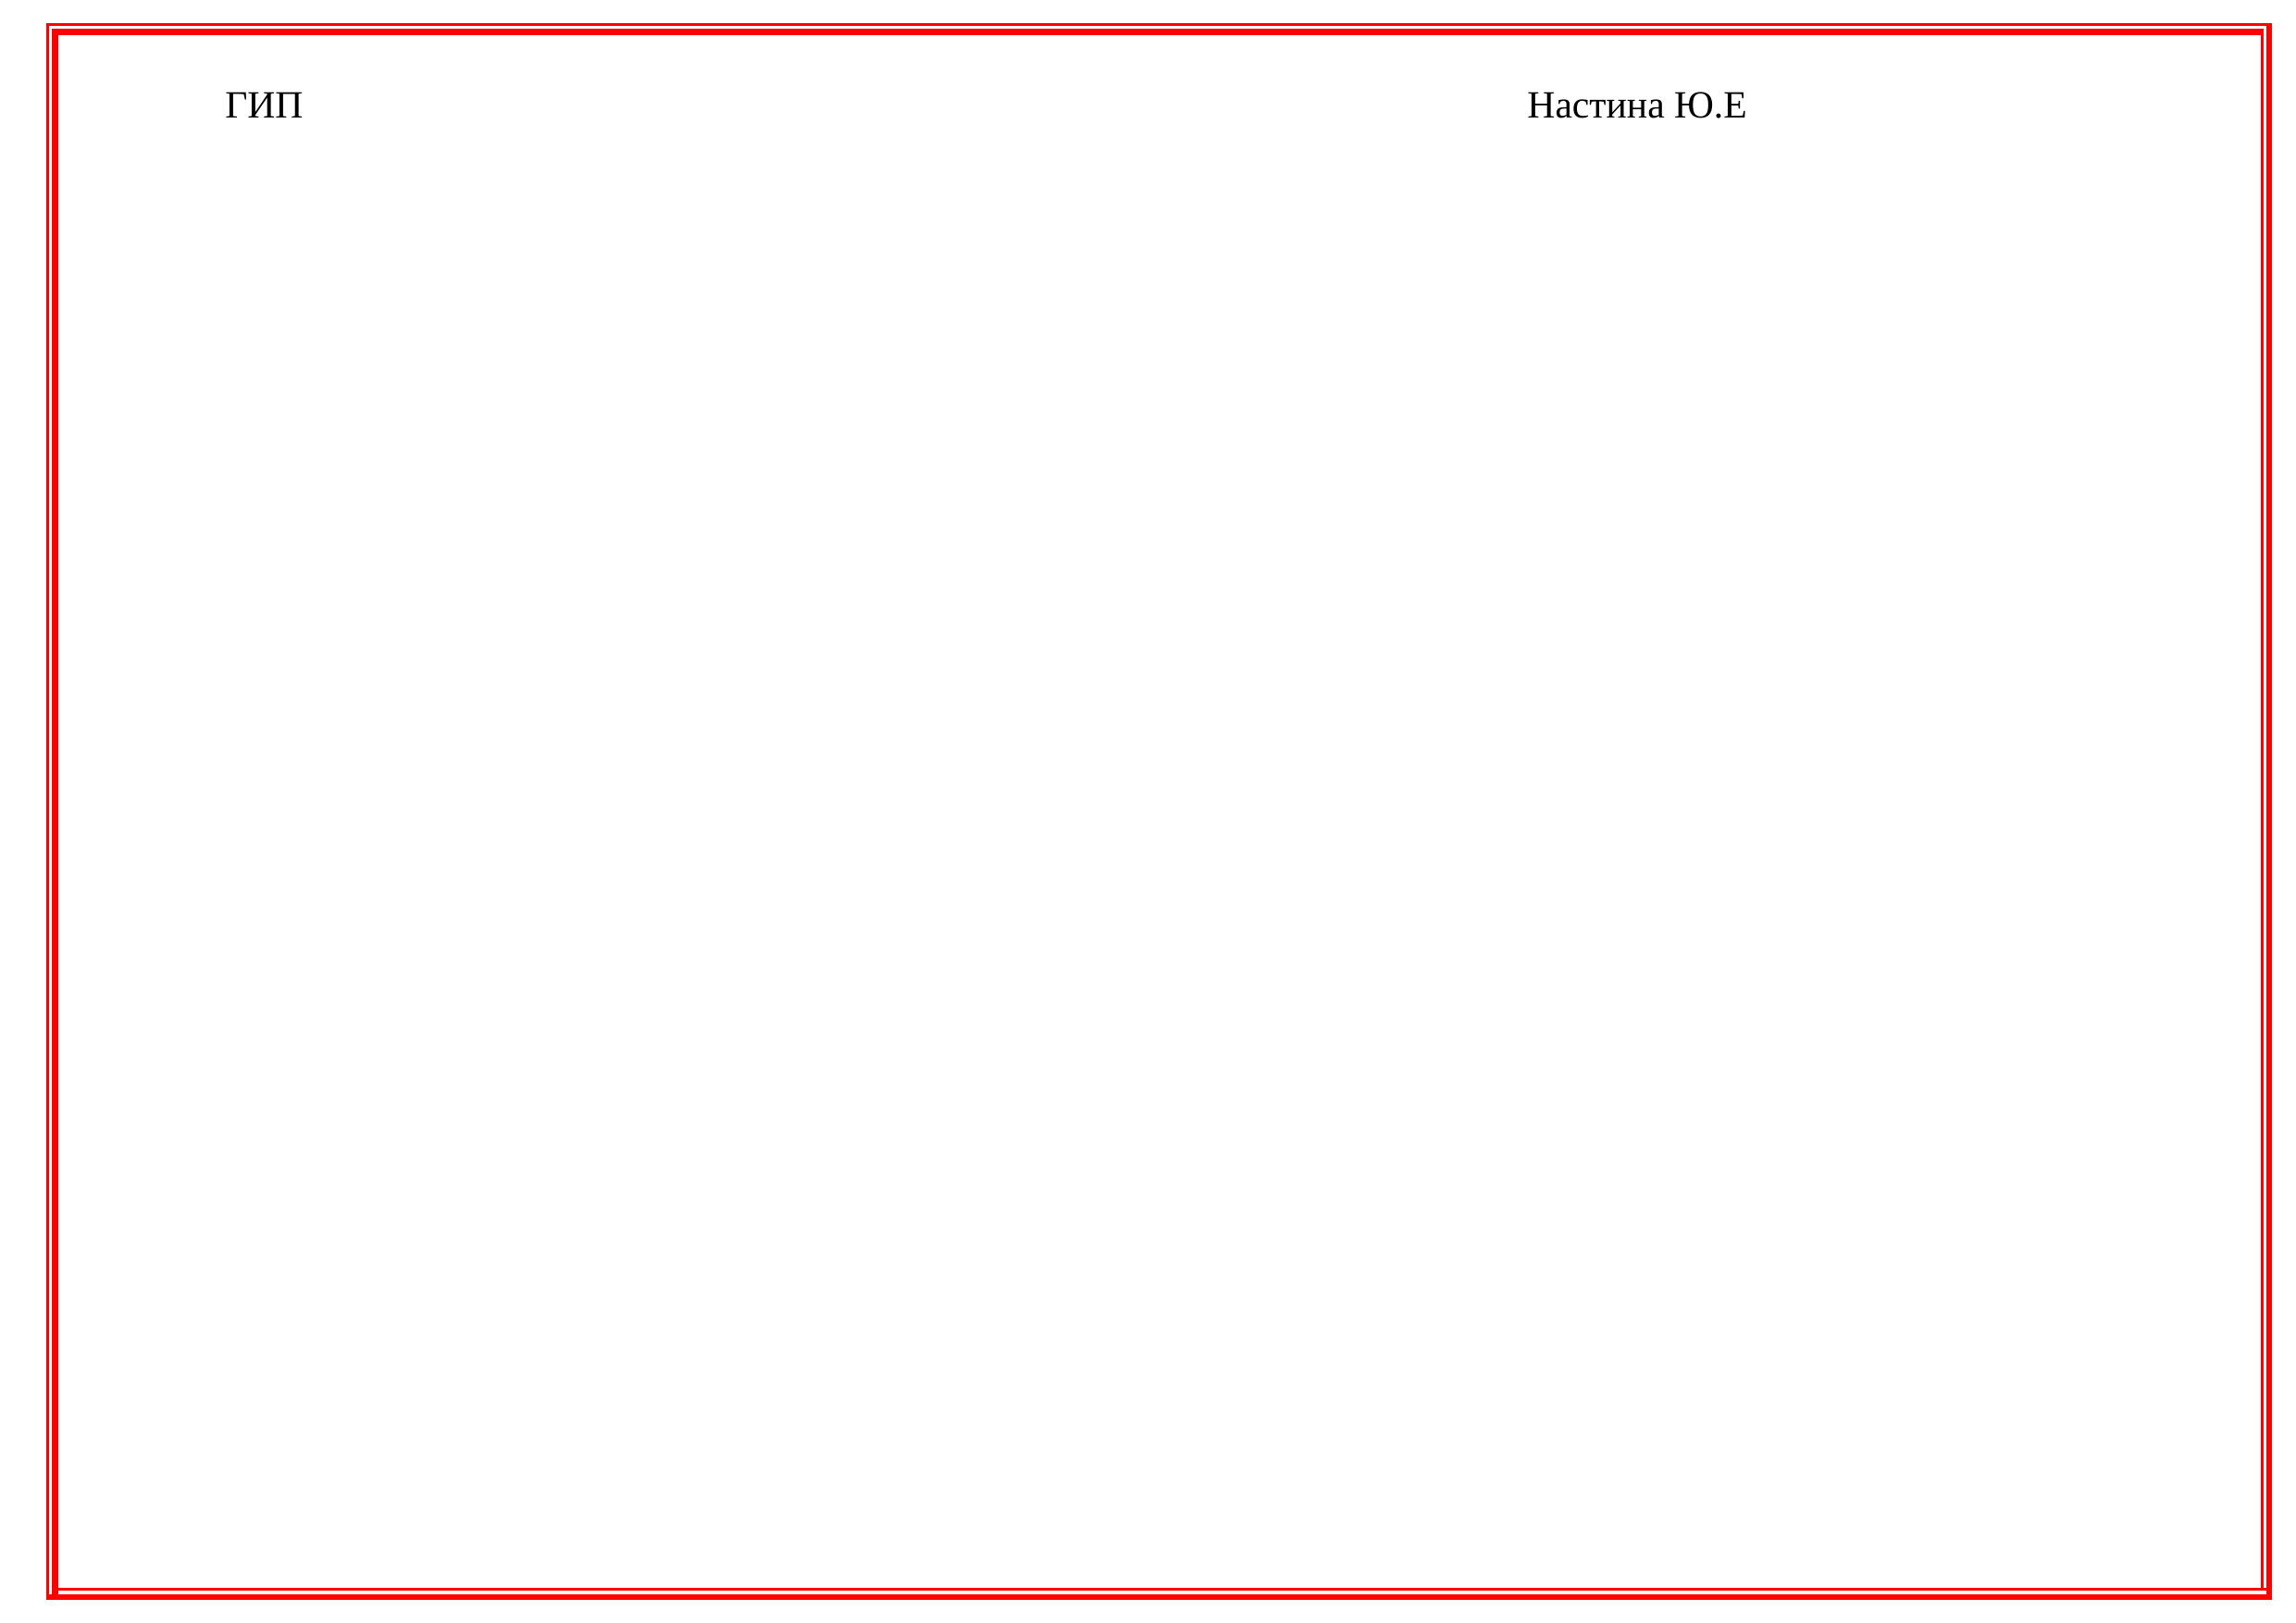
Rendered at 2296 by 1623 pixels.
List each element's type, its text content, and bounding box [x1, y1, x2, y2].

text ГИП Настина Ю.Е [109, 82, 1748, 127]
